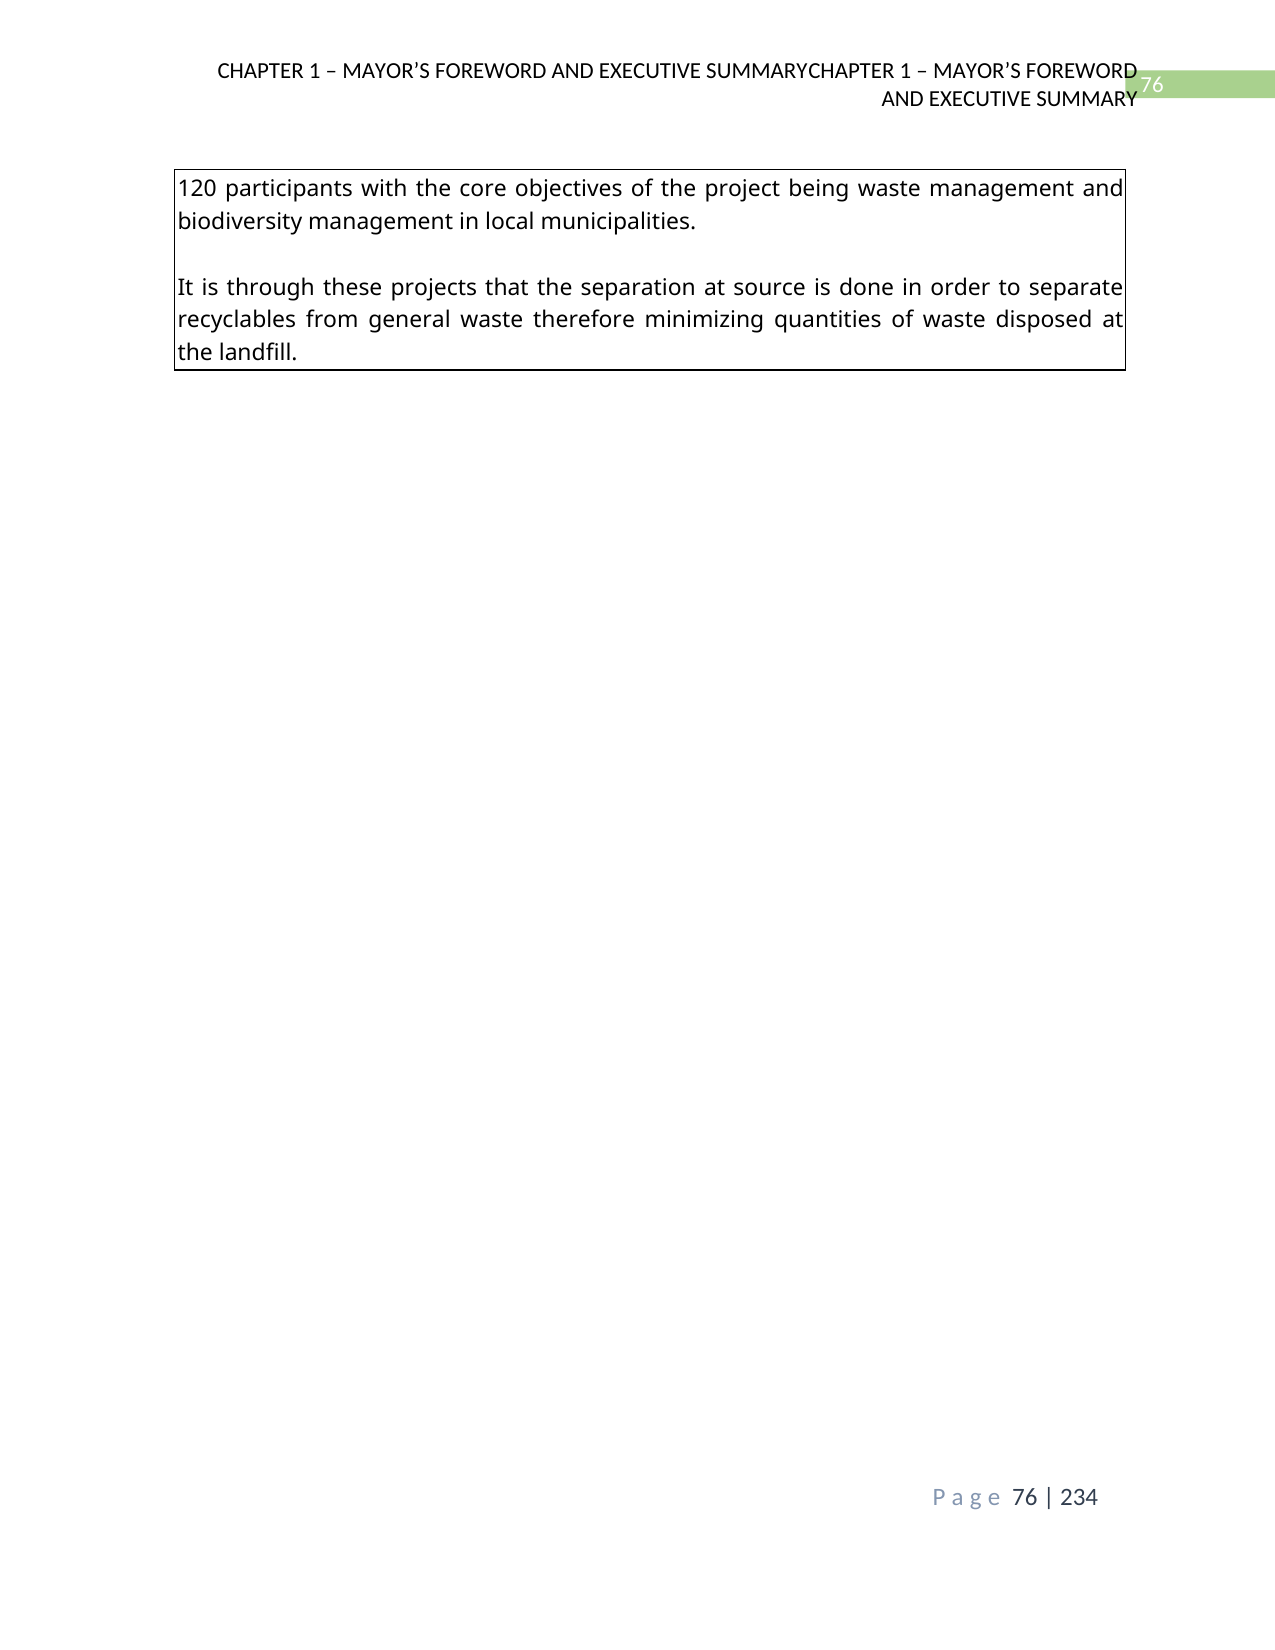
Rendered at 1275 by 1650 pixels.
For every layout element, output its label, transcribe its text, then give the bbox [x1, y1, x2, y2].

text It is through these projects that the separation at source is done in order to separate recyclables from general waste therefore minimizing quantities of waste disposed at the landfill. [175, 267, 1125, 369]
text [175, 170, 1125, 236]
